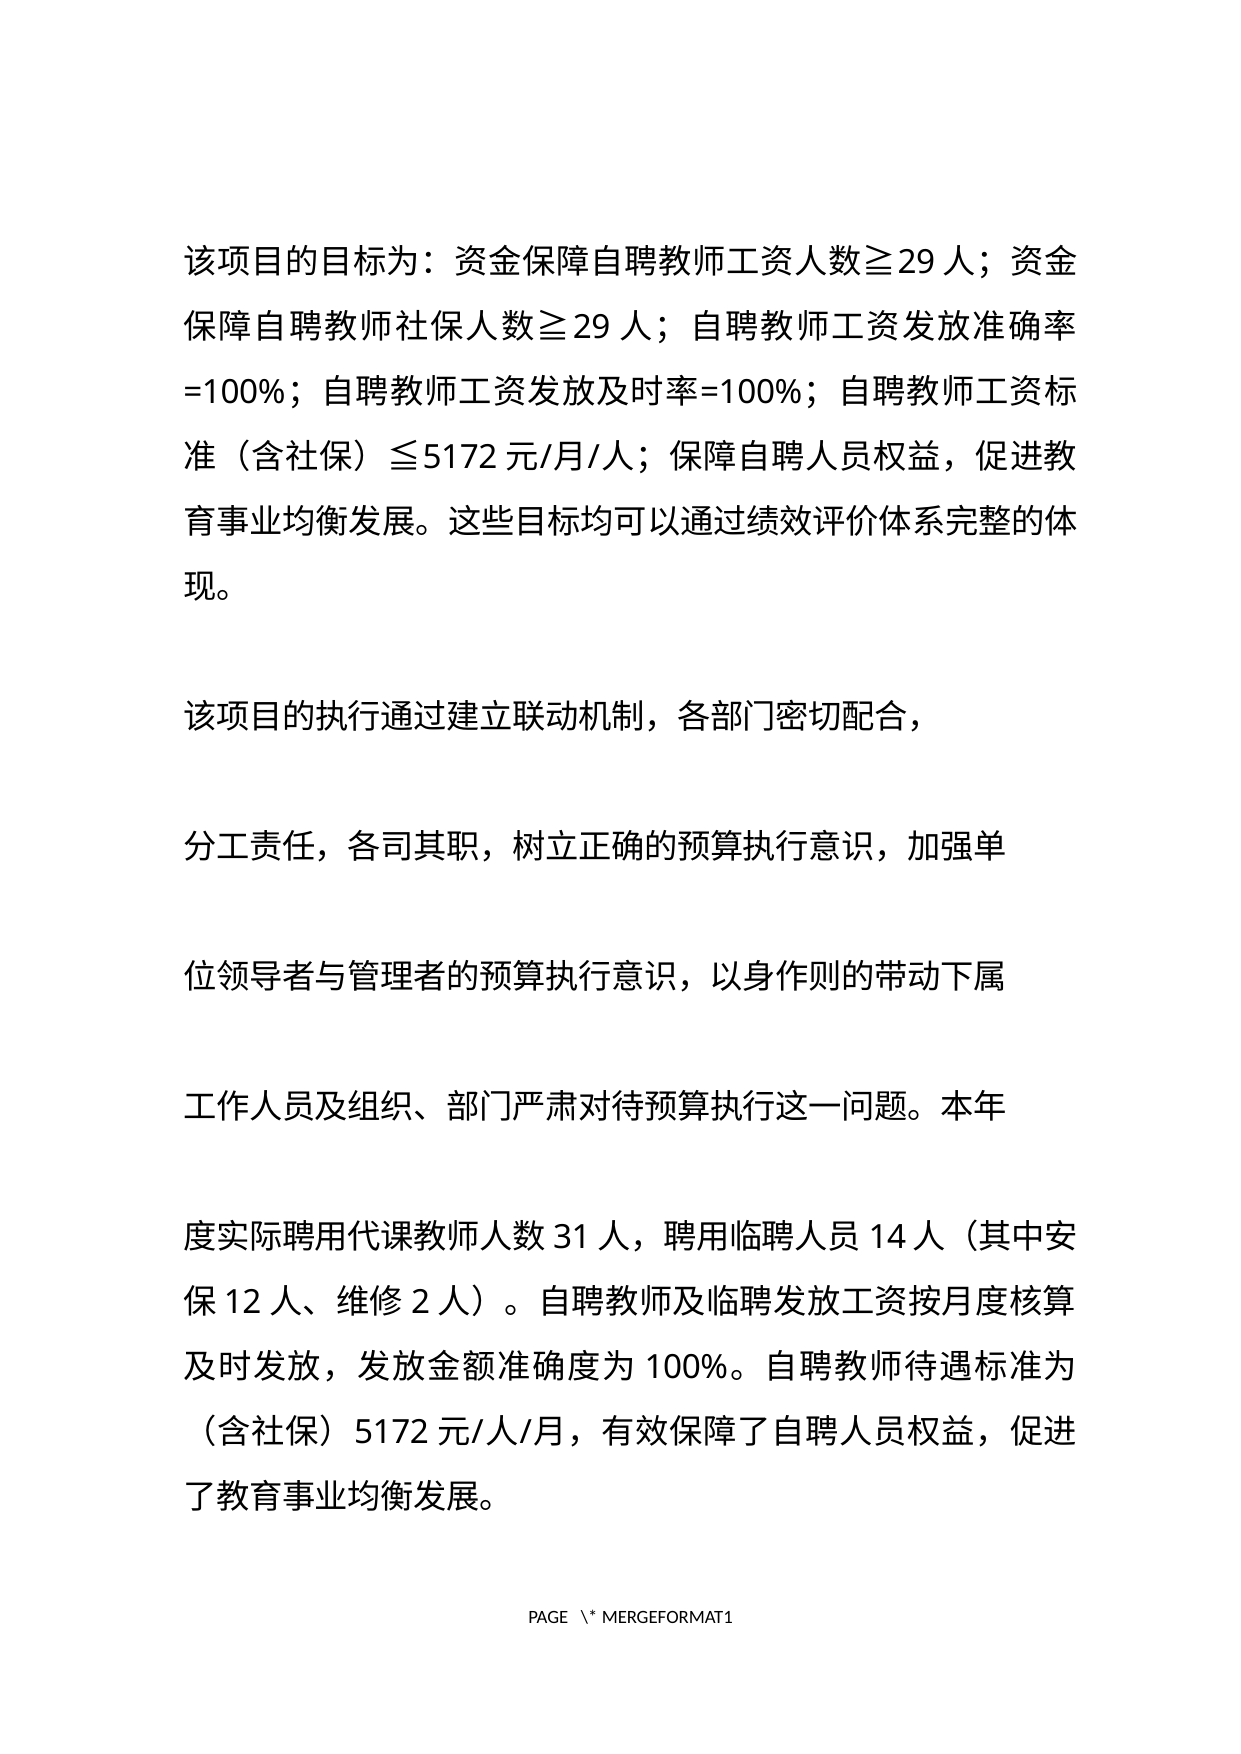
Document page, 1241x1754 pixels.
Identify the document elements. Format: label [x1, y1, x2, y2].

text [183, 162, 1078, 1527]
